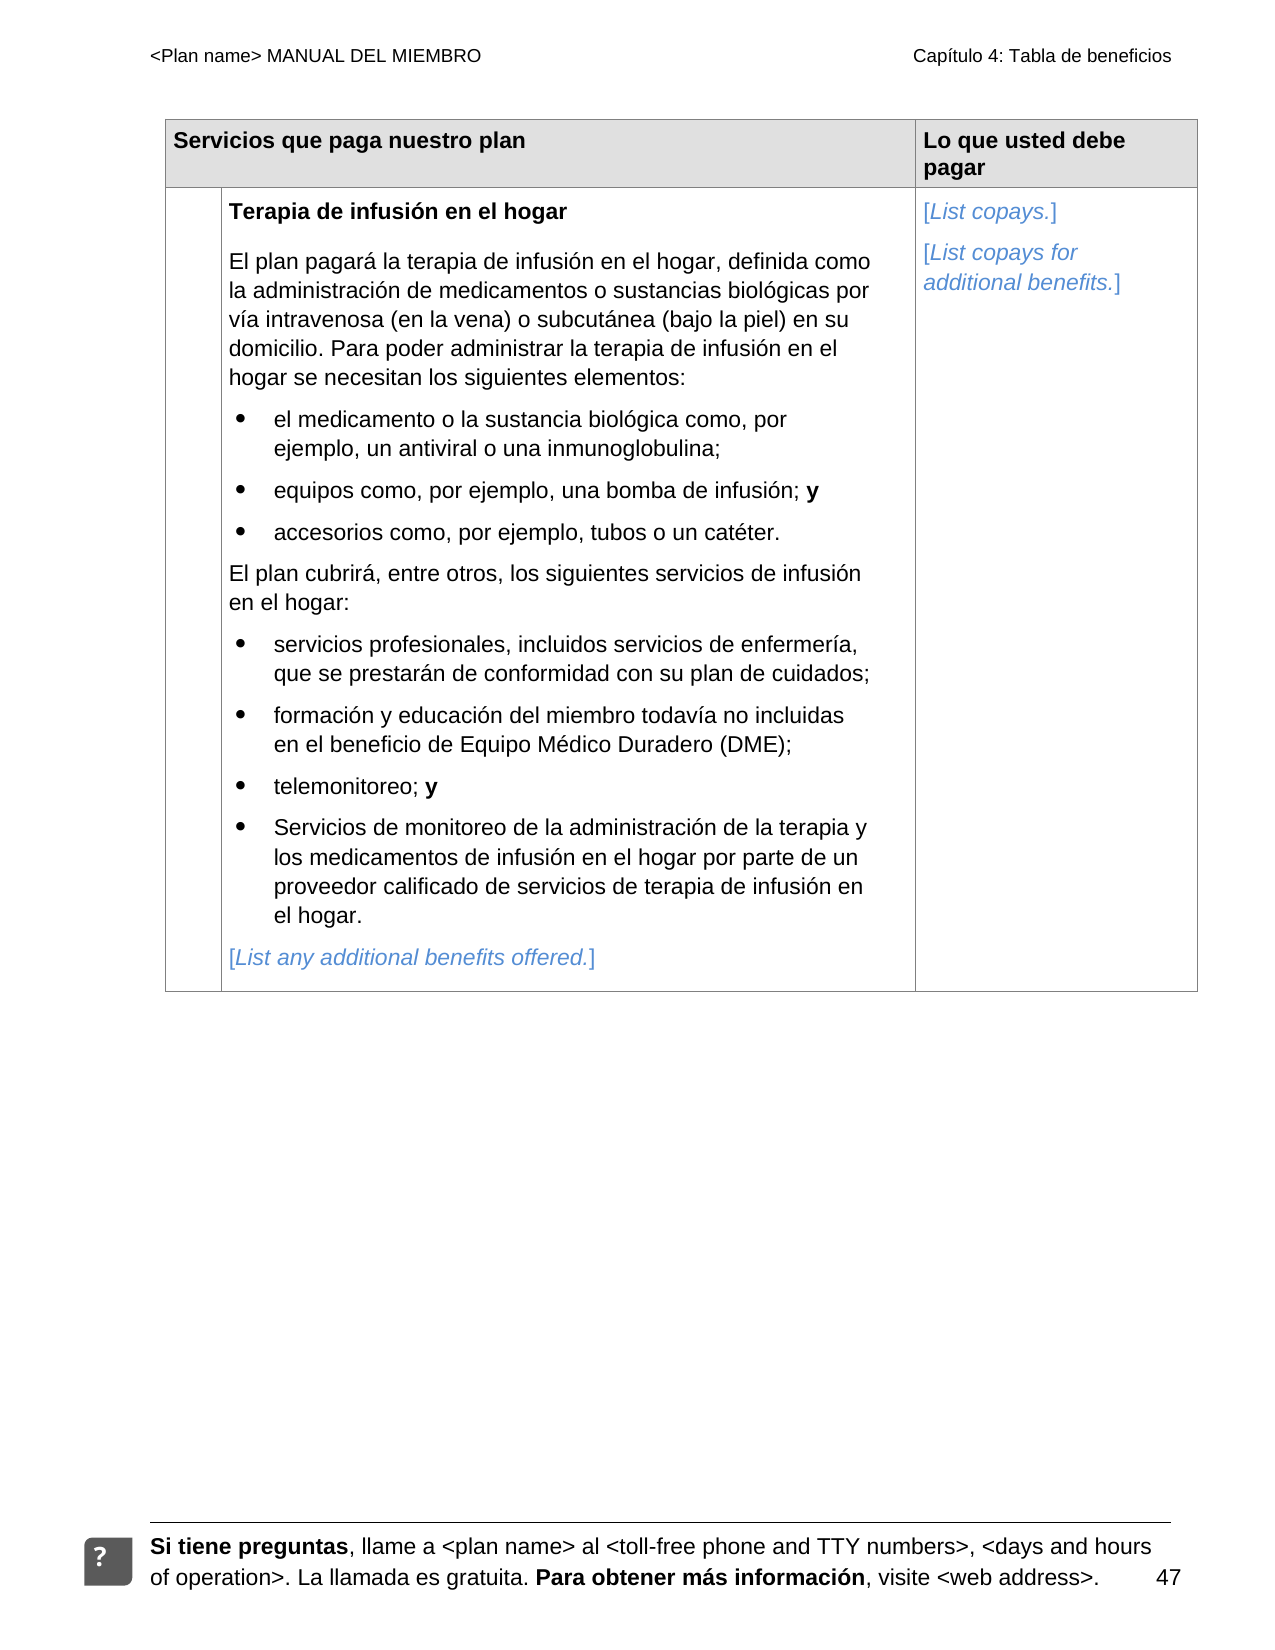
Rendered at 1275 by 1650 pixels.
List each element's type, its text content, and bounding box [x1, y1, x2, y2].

table_cell [166, 188, 221, 991]
table_cell [List copays.] [List copays for additional benefits.] [916, 188, 1197, 991]
table_cell Terapia de infusión en el hogar El plan pagará la terapia de infusión en el hogar, definida como la administración de medicamentos o sustancias biológicas por vía intravenosa (en la vena) o subcutánea (bajo la piel) en su domicilio. Para poder administrar la terapia de infusión en el hogar se necesitan los siguientes elementos: el medicamento o la sustancia biológica como, por ejemplo, un antiviral o una inmunoglobulina; equipos como, por ejemplo, una bomba de infusión; y accesorios como, por ejemplo, tubos o un catéter. El plan cubrirá, entre otros, los siguientes servicios de infusión en el hogar: servicios profesionales, incluidos servicios de enfermería, que se prestarán de conformidad con su plan de cuidados; formación y educación del miembro todavía no incluidas en el beneficio de Equipo Médico Duradero (DME); telemonitoreo; y Servicios de monitoreo de la administración de la terapia y los medicamentos de infusión en el hogar por parte de un proveedor calificado de servicios de terapia de infusión en el hogar. [List any additional benefits offered.] [222, 188, 915, 991]
table_header Lo que usted debe pagar [916, 120, 1197, 187]
table_header Servicios que paga nuestro plan [166, 120, 915, 187]
